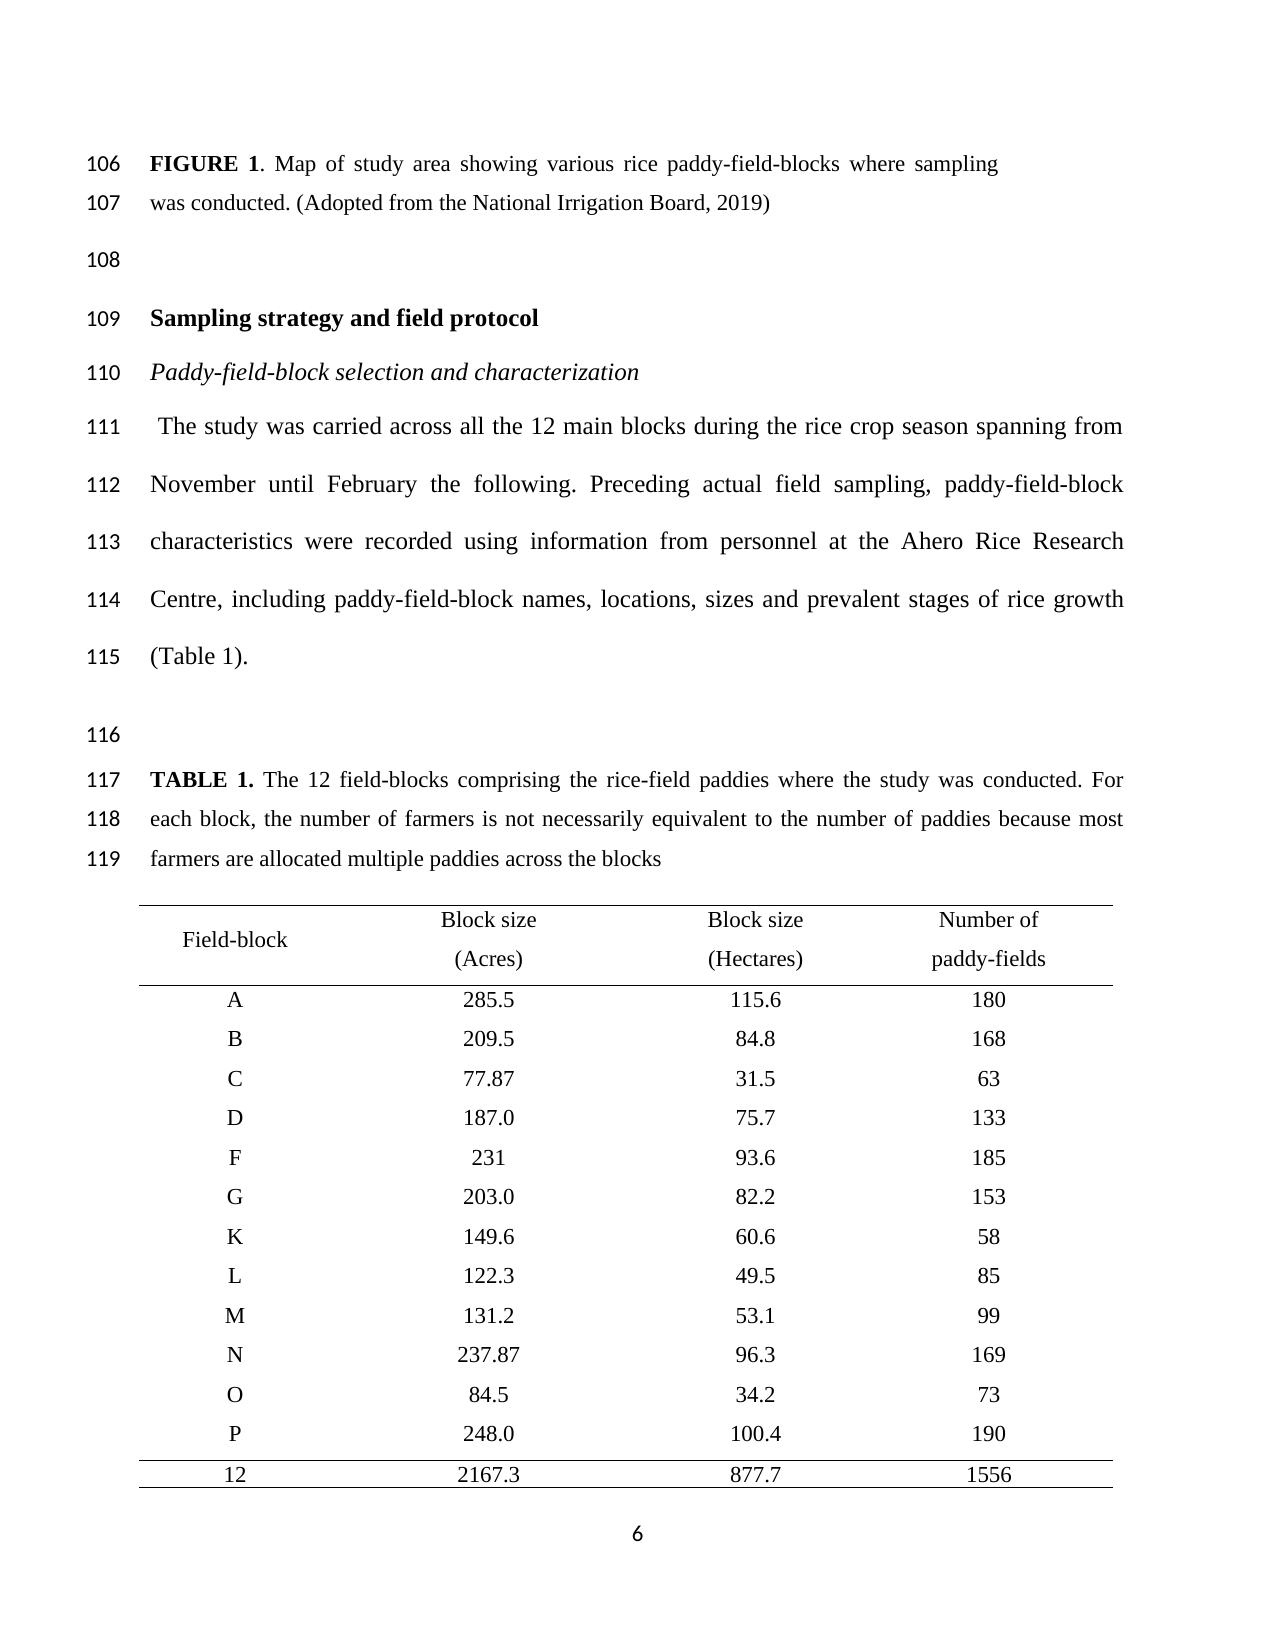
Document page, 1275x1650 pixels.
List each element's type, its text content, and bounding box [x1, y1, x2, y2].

table_cell 285.5 [331, 986, 646, 1025]
table_cell 149.6 [331, 1223, 646, 1262]
table_cell 131.2 [331, 1302, 646, 1341]
table_cell 85 [865, 1262, 1113, 1302]
table_cell C [139, 1065, 331, 1104]
table_cell 77.87 [331, 1065, 646, 1104]
table_cell 1556 [865, 1461, 1113, 1487]
table_cell M [139, 1302, 331, 1341]
table_cell 169 [865, 1341, 1113, 1381]
table_cell D [139, 1104, 331, 1144]
table_header Block size (Acres) [331, 906, 646, 985]
table_cell K [139, 1223, 331, 1262]
table_cell 190 [865, 1420, 1113, 1460]
table_cell 82.2 [646, 1183, 864, 1223]
table_cell 231 [331, 1144, 646, 1183]
text TABLE 1. The 12 field-blocks comprising the rice-field paddies where the study was conducted. For each block, the number of farmers is not necessarily equivalent to the number of paddies because most farmers are allocated multiple paddies across the blocks [150, 766, 1125, 871]
table_cell F [139, 1144, 331, 1183]
table_cell 187.0 [331, 1104, 646, 1144]
table_cell O [139, 1381, 331, 1420]
table_header Field-block [139, 906, 331, 985]
table_cell 115.6 [646, 986, 864, 1025]
text Sampling strategy and field protocol [150, 303, 1125, 332]
text FIGURE 1. Map of study area showing various rice paddy-field-blocks where sampling was conducted. (Adopted from the National Irrigation Board, 2019) [149, 150, 999, 216]
table_cell 96.3 [646, 1341, 864, 1381]
table_cell 49.5 [646, 1262, 864, 1302]
table_cell 133 [865, 1104, 1113, 1144]
text The study was carried across all the 12 main blocks during the rice crop season spanning from November until February the following. Preceding actual field sampling, paddy-field-block characteristics were recorded using information from personnel at the Ahero Rice Research Centre, including paddy-field-block names, locations, sizes and prevalent stages of rice growth (Table 1). [150, 411, 1125, 670]
table_cell L [139, 1262, 331, 1302]
table_cell 100.4 [646, 1420, 864, 1460]
table_cell 248.0 [331, 1420, 646, 1460]
table_cell 99 [865, 1302, 1113, 1341]
table_cell 34.2 [646, 1381, 864, 1420]
table_cell 93.6 [646, 1144, 864, 1183]
table_cell P [139, 1420, 331, 1460]
table_cell 73 [865, 1381, 1113, 1420]
table_cell 203.0 [331, 1183, 646, 1223]
table_cell 2167.3 [331, 1461, 646, 1487]
table_cell 84.5 [331, 1381, 646, 1420]
table_cell 877.7 [646, 1461, 864, 1487]
table_cell B [139, 1025, 331, 1065]
table_cell 12 [139, 1461, 331, 1487]
table_cell 53.1 [646, 1302, 864, 1341]
text Paddy-field-block selection and characterization [150, 357, 1125, 386]
table_cell G [139, 1183, 331, 1223]
table_cell 122.3 [331, 1262, 646, 1302]
table_header Number of paddy-fields [865, 906, 1113, 985]
table_cell A [139, 986, 331, 1025]
table_cell 185 [865, 1144, 1113, 1183]
table_cell 209.5 [331, 1025, 646, 1065]
table_cell 75.7 [646, 1104, 864, 1144]
table_cell 180 [865, 986, 1113, 1025]
table_cell 153 [865, 1183, 1113, 1223]
table_cell 31.5 [646, 1065, 864, 1104]
table_cell 63 [865, 1065, 1113, 1104]
table_cell N [139, 1341, 331, 1381]
table_cell 58 [865, 1223, 1113, 1262]
table_cell 168 [865, 1025, 1113, 1065]
table_cell 84.8 [646, 1025, 864, 1065]
table_cell 237.87 [331, 1341, 646, 1381]
table_header Block size (Hectares) [646, 906, 864, 985]
table_cell 60.6 [646, 1223, 864, 1262]
